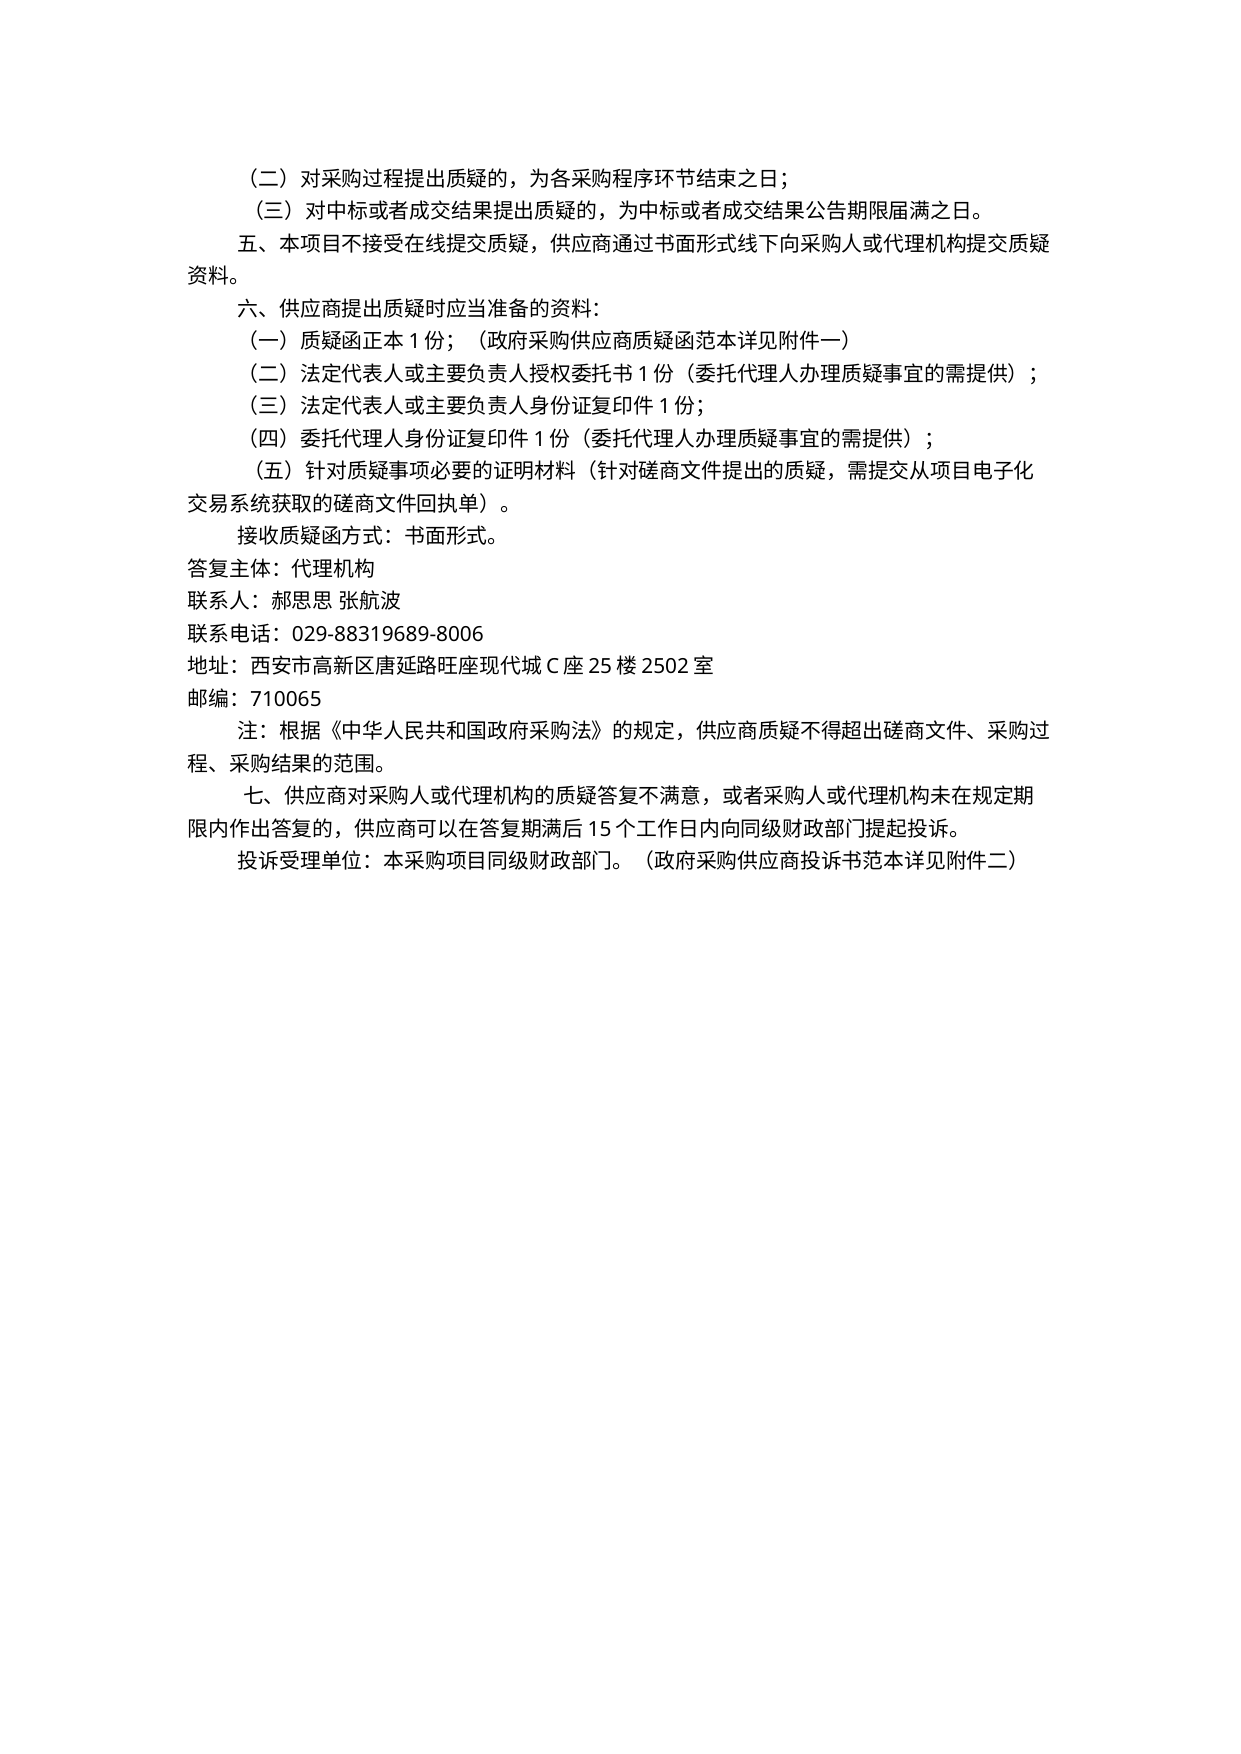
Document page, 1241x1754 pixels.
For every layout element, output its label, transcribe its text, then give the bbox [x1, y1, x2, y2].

text 五、本项目不接受在线提交质疑，供应商通过书面形式线下向采购人或代理机构提交质疑资料。 [187, 227, 1053, 292]
text 六、供应商提出质疑时应当准备的资料： [187, 292, 1053, 324]
text （三）法定代表人或主要负责人身份证复印件1份； [187, 389, 1053, 422]
text （四）委托代理人身份证复印件1份（委托代理人办理质疑事宜的需提供）； [187, 422, 1053, 454]
text 联系电话：029-88319689-8006 [187, 617, 1053, 649]
text 投诉受理单位：本采购项目同级财政部门。（政府采购供应商投诉书范本详见附件二） [187, 844, 1053, 877]
text 邮编：710065 [187, 682, 1053, 714]
text 答复主体：代理机构 [187, 552, 1053, 584]
text 七、供应商对采购人或代理机构的质疑答复不满意，或者采购人或代理机构未在规定期限内作出答复的，供应商可以在答复期满后15个工作日内向同级财政部门提起投诉。 [187, 779, 1053, 844]
text （一）质疑函正本1份；（政府采购供应商质疑函范本详见附件一） [187, 324, 1053, 357]
text （三）对中标或者成交结果提出质疑的，为中标或者成交结果公告期限届满之日。 [187, 194, 1053, 227]
text （二）法定代表人或主要负责人授权委托书1份（委托代理人办理质疑事宜的需提供）； [187, 357, 1053, 389]
text 注：根据《中华人民共和国政府采购法》的规定，供应商质疑不得超出磋商文件、采购过程、采购结果的范围。 [187, 714, 1053, 779]
text （二）对采购过程提出质疑的，为各采购程序环节结束之日； [187, 162, 1053, 194]
text 接收质疑函方式：书面形式。 [187, 519, 1053, 552]
text 联系人：郝思思 张航波 [187, 584, 1053, 617]
text 地址：西安市高新区唐延路旺座现代城C座25楼2502室 [187, 649, 1053, 682]
text （五）针对质疑事项必要的证明材料（针对磋商文件提出的质疑，需提交从项目电子化交易系统获取的磋商文件回执单）。 [187, 454, 1053, 519]
